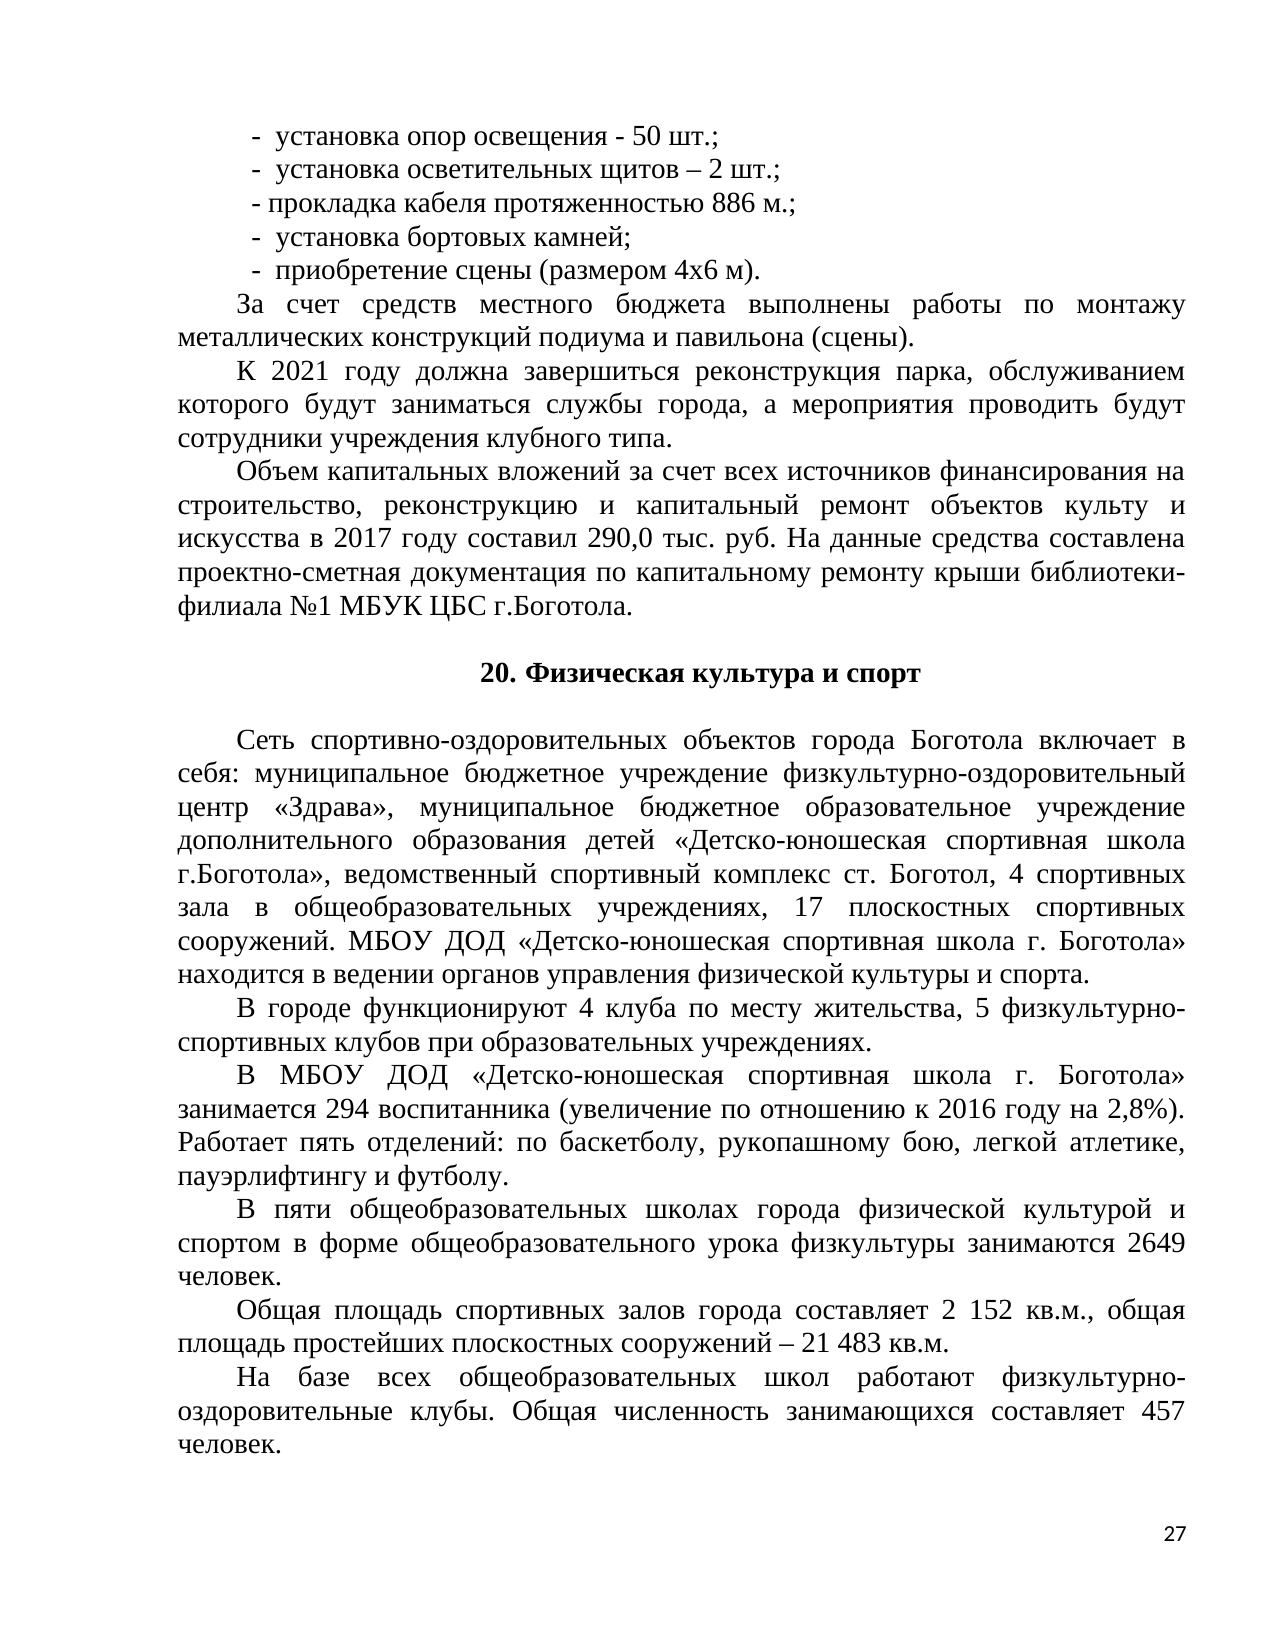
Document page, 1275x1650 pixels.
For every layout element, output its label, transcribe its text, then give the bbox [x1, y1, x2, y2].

text - установка осветительных щитов – 2 шт.; [177, 152, 1186, 185]
text - приобретение сцены (размером 4х6 м). [177, 252, 1186, 286]
text В пяти общеобразовательных школах города физической культурой и спортом в форме общеобразовательного урока физкультуры занимаются 2649 человек. [177, 1191, 1186, 1292]
text В МБОУ ДОД «Детско-юношеская спортивная школа г. Боготола» занимается 294 воспитанника (увеличение по отношению к 2016 году на 2,8%). Работает пять отделений: по баскетболу, рукопашному бою, легкой атлетике, пауэрлифтингу и футболу. [177, 1057, 1186, 1191]
text - установка бортовых камней; [177, 219, 1186, 252]
text На базе всех общеобразовательных школ работают физкультурно-оздоровительные клубы. Общая численность занимающихся составляет 457 человек. [177, 1359, 1186, 1460]
text - прокладка кабеля протяженностью 886 м.; [177, 185, 1186, 219]
text Объем капитальных вложений за счет всех источников финансирования на строительство, реконструкцию и капитальный ремонт объектов культу и искусства в 2017 году составил 290,0 тыс. руб. На данные средства составлена проектно-сметная документация по капитальному ремонту крыши библиотеки-филиала №1 МБУК ЦБС г.Боготола. [177, 453, 1186, 621]
text Общая площадь спортивных залов города составляет 2 152 кв.м., общая площадь простейших плоскостных сооружений – 21 483 кв.м. [177, 1292, 1186, 1359]
text За счет средств местного бюджета выполнены работы по монтажу металлических конструкций подиума и павильона (сцены). [177, 286, 1186, 353]
list Физическая культура и спорт [215, 655, 1186, 688]
text - установка опор освещения - 50 шт.; [177, 118, 1186, 152]
text Сеть спортивно-оздоровительных объектов города Боготола включает в себя: муниципальное бюджетное учреждение физкультурно-оздоровительный центр «Здрава», муниципальное бюджетное образовательное учреждение дополнительного образования детей «Детско-юношеская спортивная школа г.Боготола», ведомственный спортивный комплекс ст. Боготол, 4 спортивных зала в общеобразовательных учреждениях, 17 плоскостных спортивных сооружений. МБОУ ДОД «Детско-юношеская спортивная школа г. Боготола» находится в ведении органов управления физической культуры и спорта. [177, 722, 1186, 990]
text В городе функционируют 4 клуба по месту жительства, 5 физкультурно-спортивных клубов при образовательных учреждениях. [177, 990, 1186, 1057]
text К 2021 году должна завершиться реконструкция парка, обслуживанием которого будут заниматься службы города, а мероприятия проводить будут сотрудники учреждения клубного типа. [177, 353, 1186, 453]
